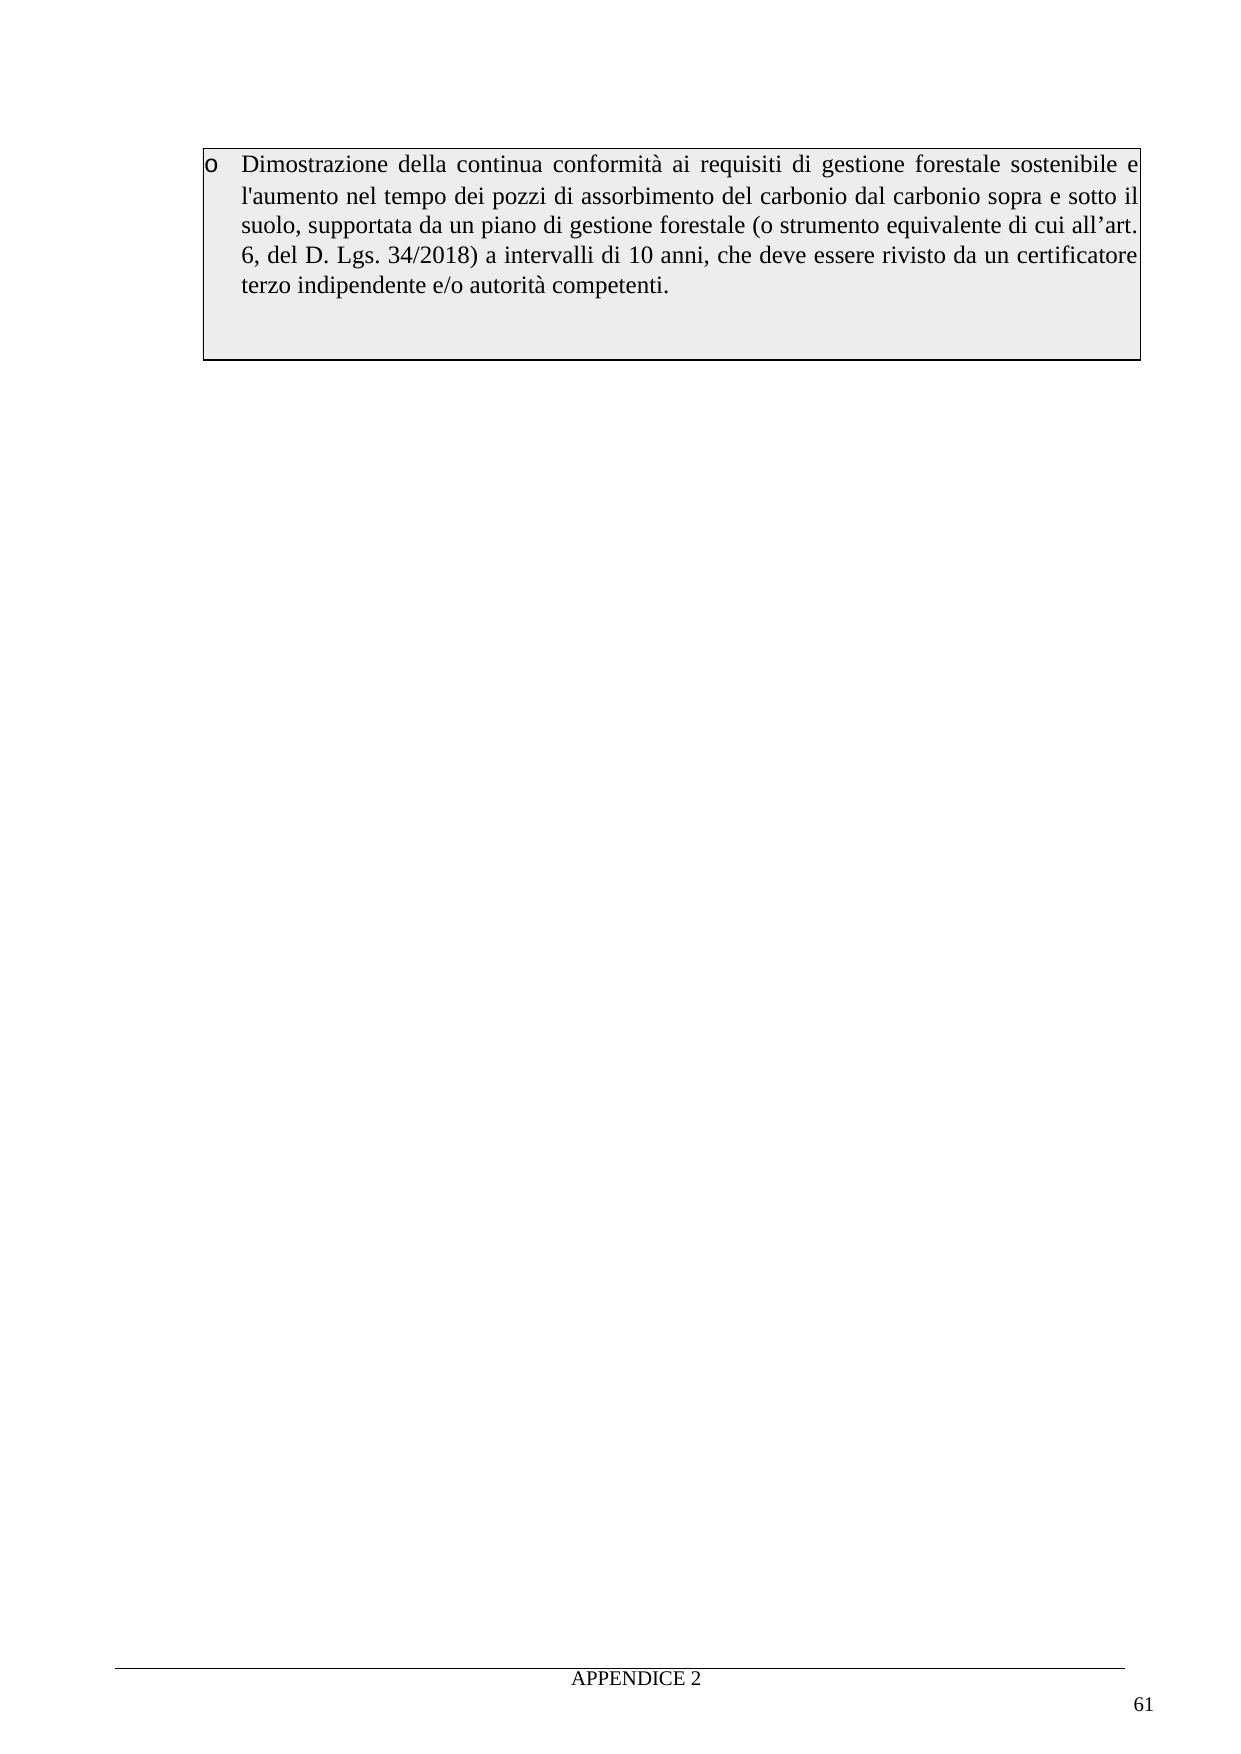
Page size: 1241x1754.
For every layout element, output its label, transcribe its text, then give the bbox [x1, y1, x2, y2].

list Dimostrazione della continua conformità ai requisiti di gestione forestale sostenibile e l'aumento nel tempo dei pozzi di assorbimento del carbonio dal carbonio sopra e sotto il suolo, supportata da un piano di gestione forestale (o strumento equivalente di cui all’art. 6, del D. Lgs. 34/2018) a intervalli di 10 anni, che deve essere rivisto da un certificatore terzo indipendente e/o autorità competenti. [204, 149, 1140, 298]
